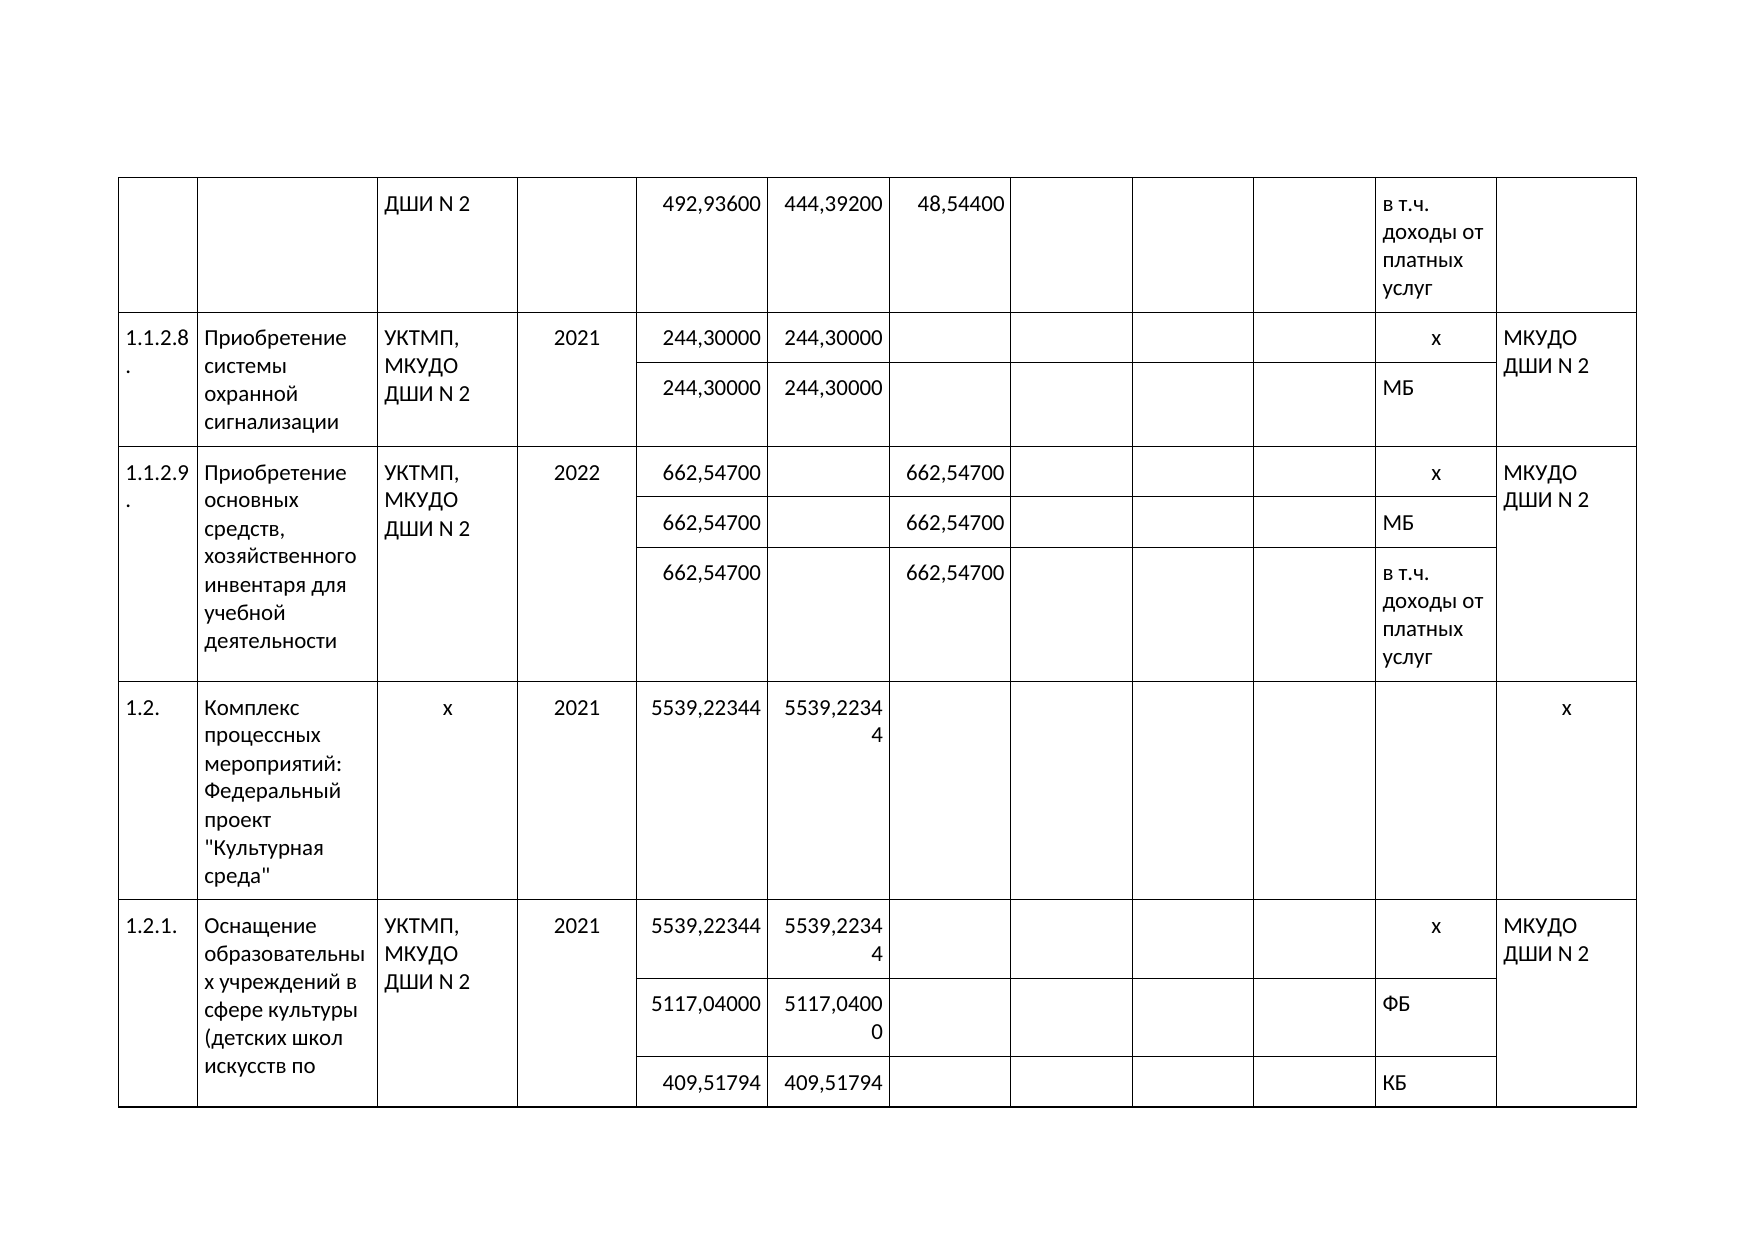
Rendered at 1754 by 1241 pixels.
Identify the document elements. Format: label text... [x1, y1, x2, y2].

table_cell [890, 313, 1010, 362]
table_cell х [1497, 682, 1636, 899]
table_cell Приобретение системы охранной сигнализации [198, 313, 377, 446]
table_cell 409,51794 [768, 1057, 889, 1106]
table_cell КБ [1376, 1057, 1496, 1106]
table_cell 244,30000 [768, 363, 889, 446]
table_cell 662,54700 [637, 447, 767, 496]
table_cell [1011, 447, 1132, 496]
table_cell 492,93600 [637, 178, 767, 312]
table_cell [1133, 548, 1253, 681]
table_cell [1254, 313, 1375, 362]
table_cell 662,54700 [637, 497, 767, 547]
table_cell [1254, 682, 1375, 899]
table_cell [1133, 497, 1253, 547]
table_cell [1133, 447, 1253, 496]
table_cell в т.ч. доходы от платных услуг [1376, 548, 1496, 681]
table_cell [890, 363, 1010, 446]
table_cell [768, 447, 889, 496]
table_cell 444,39200 [768, 178, 889, 312]
table_cell [1011, 178, 1132, 312]
table_cell 5539,22344 [637, 900, 767, 978]
table_cell 244,30000 [768, 313, 889, 362]
table_cell МКУДО ДШИ N 2 [1497, 447, 1636, 681]
table_cell 244,30000 [637, 313, 767, 362]
table_cell 2021 [518, 900, 636, 1106]
table_cell Комплекс процессных мероприятий: Федеральный проект "Культурная среда" [198, 682, 377, 899]
table_cell 1.2.1. [119, 900, 197, 1106]
table_cell 5539,22344 [768, 682, 889, 899]
table_cell Приобретение основных средств, хозяйственного инвентаря для учебной деятельности [198, 447, 377, 681]
table_cell [1133, 178, 1253, 312]
table_cell [1011, 313, 1132, 362]
table_cell [1133, 313, 1253, 362]
table_cell МКУДО ДШИ N 2 [1497, 900, 1636, 1106]
table_cell МБ [1376, 497, 1496, 547]
table_cell [1254, 900, 1375, 978]
table_cell [1011, 682, 1132, 899]
table_cell [1133, 363, 1253, 446]
table_cell 662,54700 [890, 497, 1010, 547]
table_cell [1011, 1057, 1132, 1106]
table_cell 2022 [518, 447, 636, 681]
table_cell [1011, 548, 1132, 681]
table_cell [890, 682, 1010, 899]
table_cell МКУДО ДШИ N 2 [1497, 313, 1636, 446]
table_cell [1133, 979, 1253, 1056]
table_cell в т.ч. доходы от платных услуг [1376, 178, 1496, 312]
table_cell х [1376, 900, 1496, 978]
table_cell 5539,22344 [637, 682, 767, 899]
table_cell [1254, 447, 1375, 496]
table_cell [890, 900, 1010, 978]
table_cell 1.2. [119, 682, 197, 899]
table_cell 2021 [518, 313, 636, 446]
table_cell 409,51794 [637, 1057, 767, 1106]
table_cell 662,54700 [890, 548, 1010, 681]
table_cell х [1376, 313, 1496, 362]
table_cell [1133, 900, 1253, 978]
table_cell [1254, 363, 1375, 446]
table_cell 5117,04000 [637, 979, 767, 1056]
table_cell [1254, 497, 1375, 547]
table_cell УКТМП, МКУДО ДШИ N 2 [378, 447, 517, 681]
table_cell УКТМП, МКУДО ДШИ N 2 [378, 313, 517, 446]
table_cell 662,54700 [637, 548, 767, 681]
table_cell Оснащение образовательных учреждений в сфере культуры (детских школ искусств по видам искусств) музыкальными инструментами, оборудованием и учебными материалами [198, 900, 377, 1106]
table_cell 48,54400 [890, 178, 1010, 312]
table_cell [1254, 178, 1375, 312]
table_cell х [378, 682, 517, 899]
table_cell [1376, 682, 1496, 899]
table_cell ФБ [1376, 979, 1496, 1056]
table_cell 2021 [518, 682, 636, 899]
table_cell 1.1.2.9. [119, 447, 197, 681]
table_cell [890, 1057, 1010, 1106]
table_cell 244,30000 [637, 363, 767, 446]
table_cell [1133, 1057, 1253, 1106]
table_cell [1011, 363, 1132, 446]
table_cell 662,54700 [890, 447, 1010, 496]
table_cell 5539,22344 [768, 900, 889, 978]
table_cell [1011, 900, 1132, 978]
table_cell МБ [1376, 363, 1496, 446]
table_cell х [1376, 447, 1496, 496]
table_cell [768, 548, 889, 681]
table_cell УКТМП, МКУДО ДШИ N 2 [378, 900, 517, 1106]
table_cell [768, 497, 889, 547]
table_cell [1133, 682, 1253, 899]
table_cell [1254, 979, 1375, 1056]
table_cell [1011, 979, 1132, 1056]
table_cell 1.1.2.8. [119, 313, 197, 446]
table_cell [1254, 548, 1375, 681]
table_cell [1254, 1057, 1375, 1106]
table_cell 5117,04000 [768, 979, 889, 1056]
table_cell [890, 979, 1010, 1056]
table_cell [1011, 497, 1132, 547]
